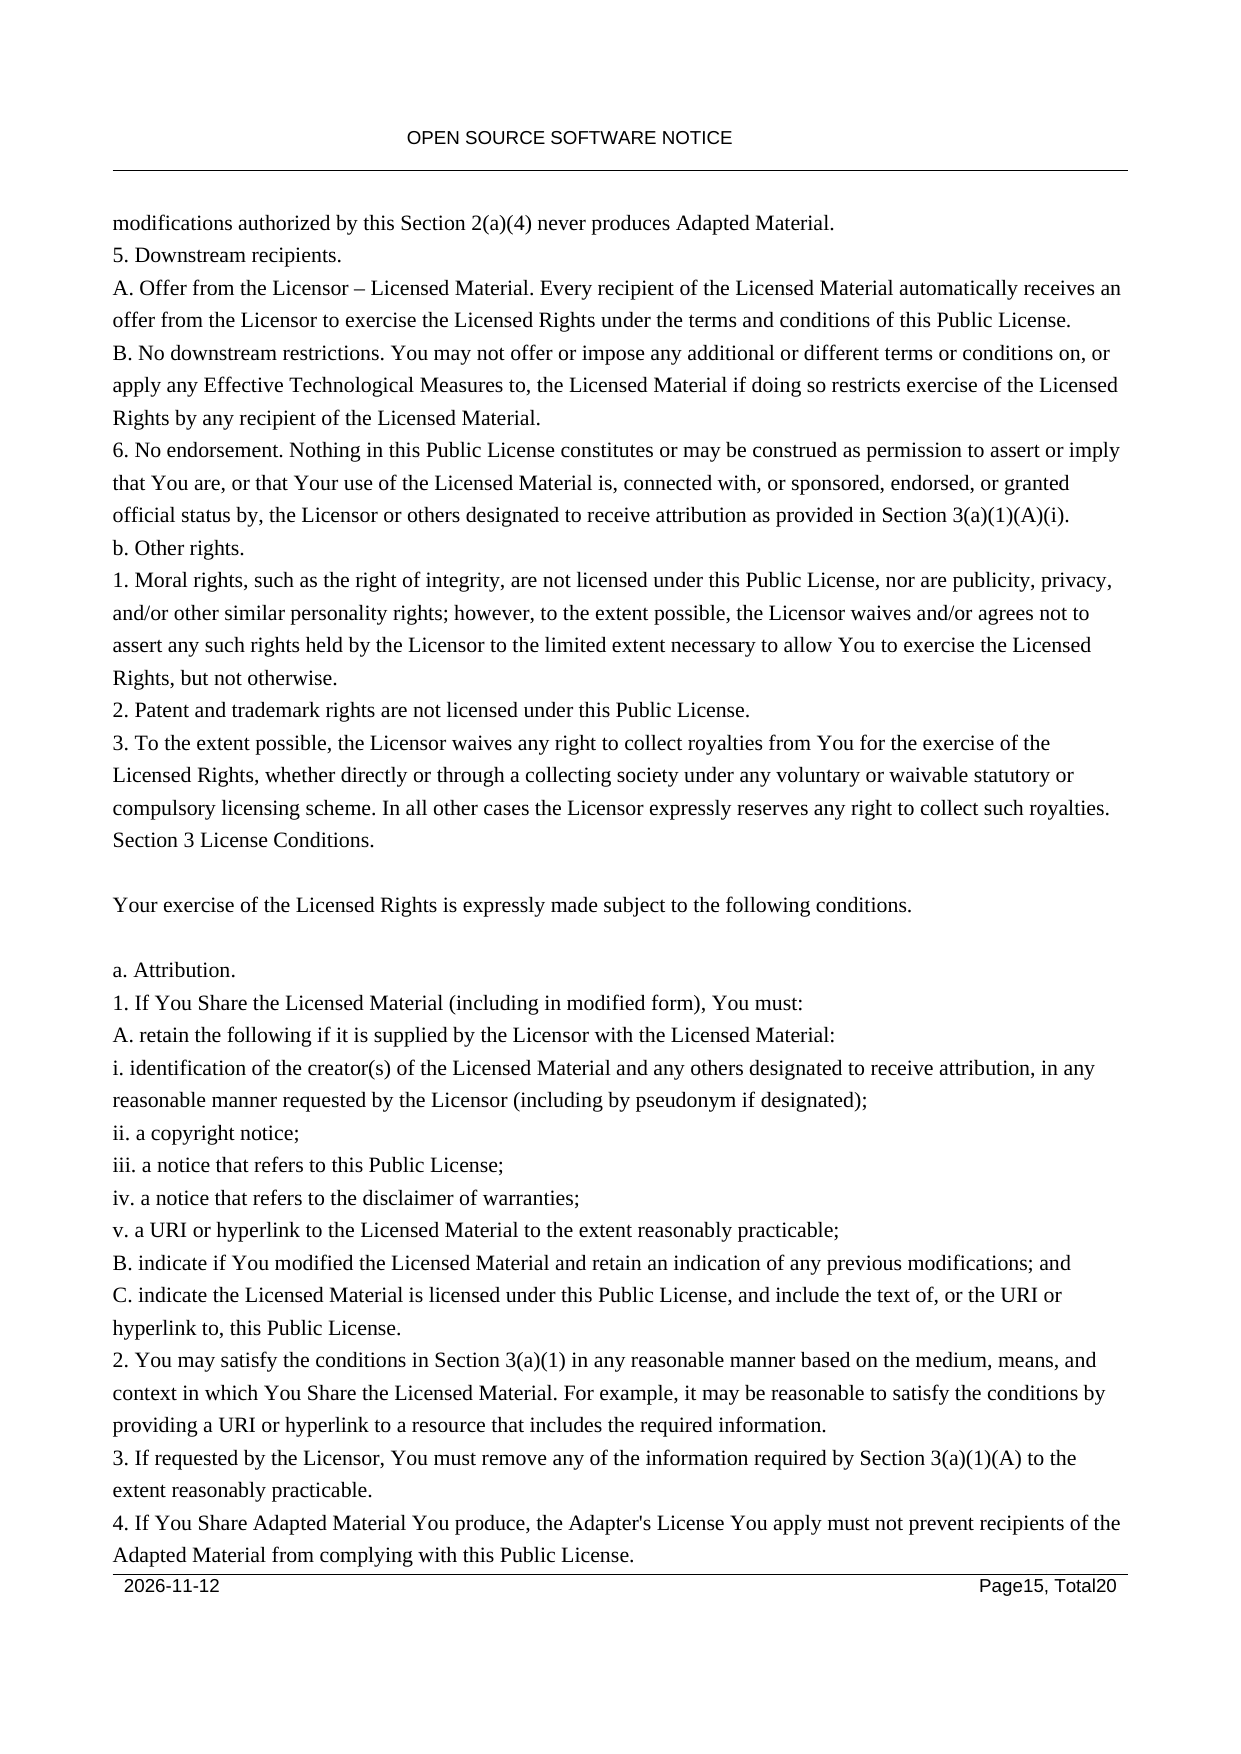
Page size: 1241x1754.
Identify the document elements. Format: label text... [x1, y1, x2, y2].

text iii. a notice that refers to this Public License; [112, 1149, 1128, 1181]
text i. identification of the creator(s) of the Licensed Material and any others designated to receive attribution, in any reasonable manner requested by the Licensor (including by pseudonym if designated); [112, 1051, 1128, 1116]
text 3. To the extent possible, the Licensor waives any right to collect royalties from You for the exercise of the Licensed Rights, whether directly or through a collecting society under any voluntary or waivable statutory or compulsory licensing scheme. In all other cases the Licensor expressly reserves any right to collect such royalties. [112, 726, 1128, 824]
text b. Other rights. [112, 531, 1128, 564]
text Section 3 License Conditions. [112, 824, 1128, 856]
text 1. If You Share the Licensed Material (including in modified form), You must: [112, 986, 1128, 1019]
text 6. No endorsement. Nothing in this Public License constitutes or may be construed as permission to assert or imply that You are, or that Your use of the Licensed Material is, connected with, or sponsored, endorsed, or granted official status by, the Licensor or others designated to receive attribution as provided in Section 3(a)(1)(A)(i). [112, 434, 1128, 531]
text 3. If requested by the Licensor, You must remove any of the information required by Section 3(a)(1)(A) to the extent reasonably practicable. [112, 1441, 1128, 1506]
text B. indicate if You modified the Licensed Material and retain an indication of any previous modifications; and [112, 1246, 1128, 1279]
text 1. Moral rights, such as the right of integrity, are not licensed under this Public License, nor are publicity, privacy, and/or other similar personality rights; however, to the extent possible, the Licensor waives and/or agrees not to assert any such rights held by the Licensor to the limited extent necessary to allow You to exercise the Licensed Rights, but not otherwise. [112, 564, 1128, 694]
text iv. a notice that refers to the disclaimer of warranties; [112, 1181, 1128, 1214]
text 5. Downstream recipients. [112, 239, 1128, 271]
text C. indicate the Licensed Material is licensed under this Public License, and include the text of, or the URI or hyperlink to, this Public License. [112, 1279, 1128, 1344]
text B. No downstream restrictions. You may not offer or impose any additional or different terms or conditions on, or apply any Effective Technological Measures to, the Licensed Material if doing so restricts exercise of the Licensed Rights by any recipient of the Licensed Material. [112, 336, 1128, 434]
text A. Offer from the Licensor – Licensed Material. Every recipient of the Licensed Material automatically receives an offer from the Licensor to exercise the Licensed Rights under the terms and conditions of this Public License. [112, 271, 1128, 336]
text 2. Patent and trademark rights are not licensed under this Public License. [112, 694, 1128, 726]
text Your exercise of the Licensed Rights is expressly made subject to the following conditions. [112, 889, 1128, 921]
text 2. You may satisfy the conditions in Section 3(a)(1) in any reasonable manner based on the medium, means, and context in which You Share the Licensed Material. For example, it may be reasonable to satisfy the conditions by providing a URI or hyperlink to a resource that includes the required information. [112, 1344, 1128, 1441]
text a. Attribution. [112, 954, 1128, 986]
text A. retain the following if it is supplied by the Licensor with the Licensed Material: [112, 1019, 1128, 1051]
text v. a URI or hyperlink to the Licensed Material to the extent reasonably practicable; [112, 1214, 1128, 1246]
text 4. If You Share Adapted Material You produce, the Adapter's License You apply must not prevent recipients of the Adapted Material from complying with this Public License. [112, 1506, 1128, 1571]
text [112, 206, 1128, 239]
text ii. a copyright notice; [112, 1116, 1128, 1149]
